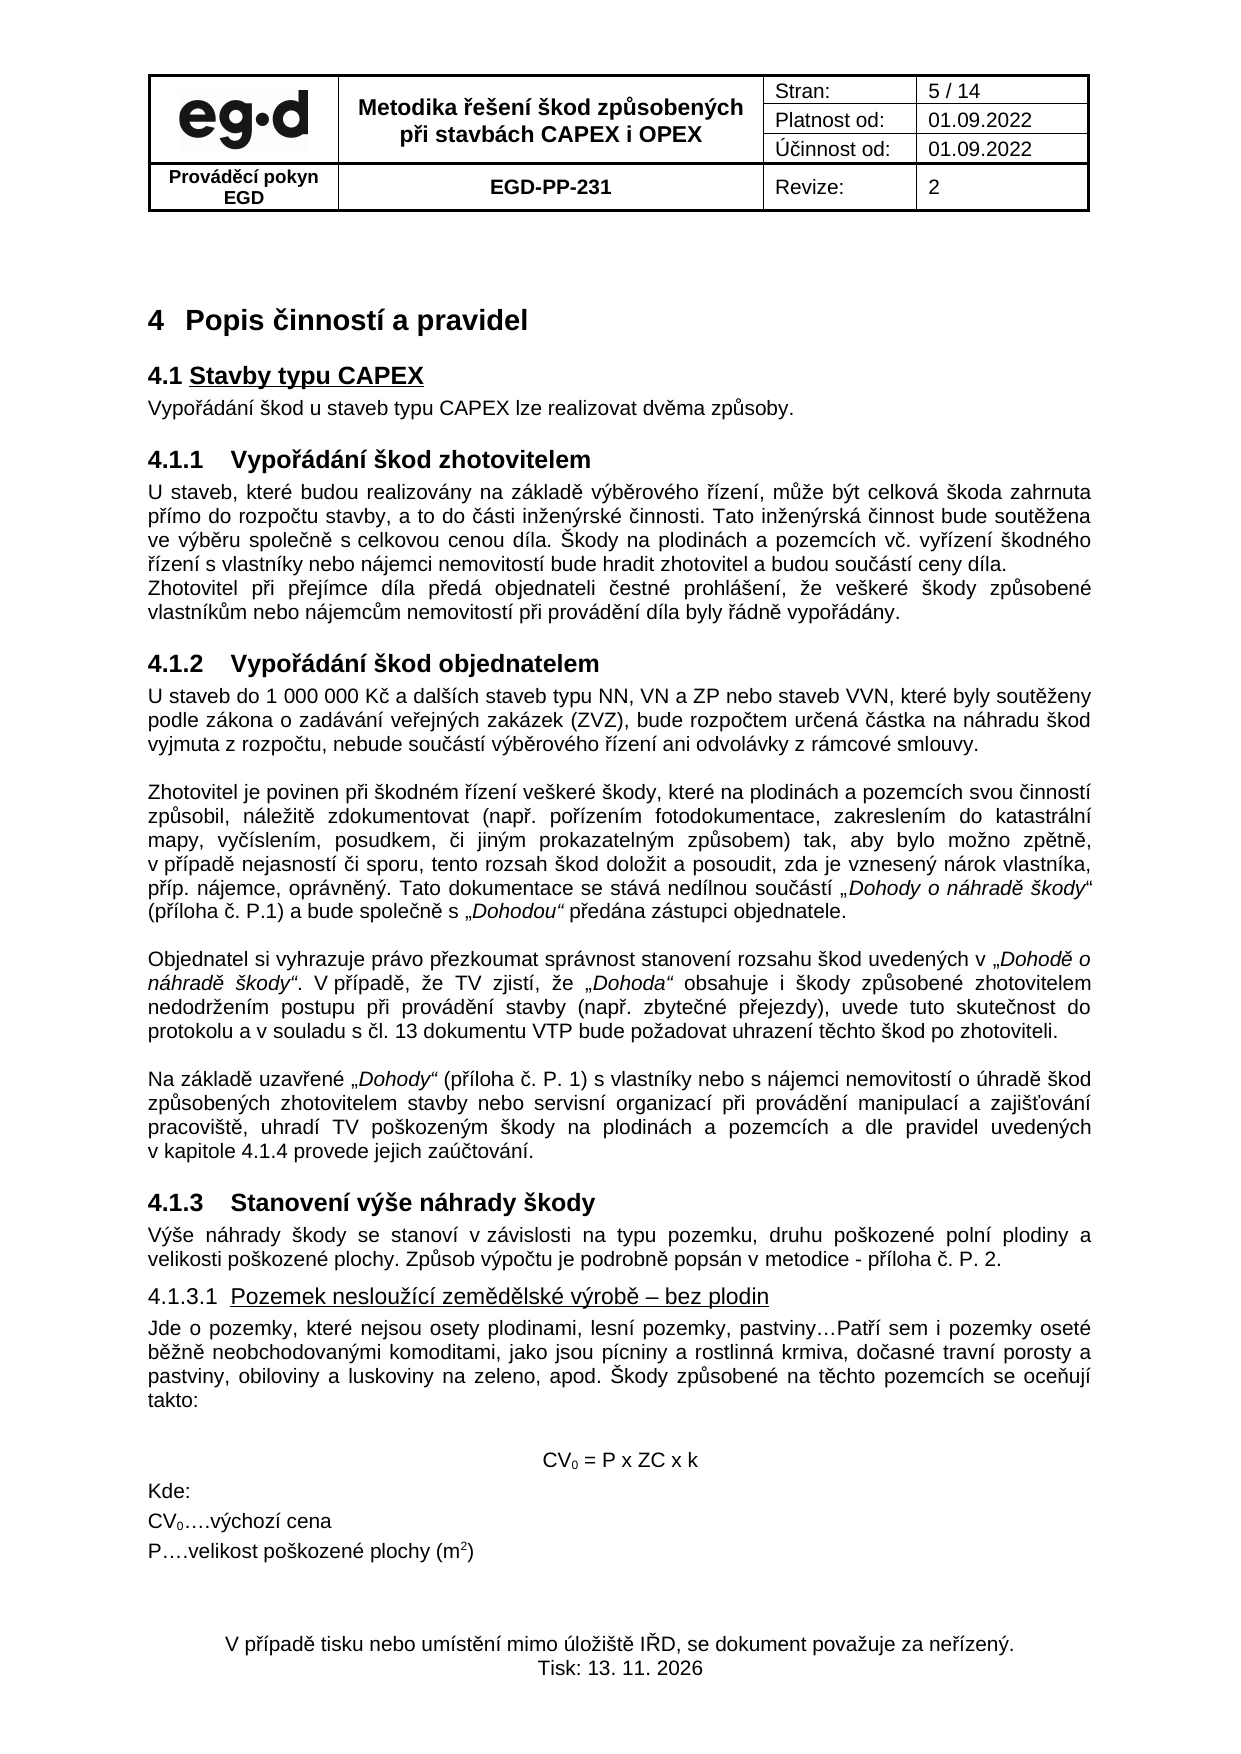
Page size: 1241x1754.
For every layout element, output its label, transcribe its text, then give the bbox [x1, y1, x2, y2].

text Jde o pozemky, které nejsou osety plodinami, lesní pozemky, pastviny…Patří sem i pozemky oseté běžně neobchodovanými komoditami, jako jsou pícniny a rostlinná krmiva, dočasné travní porosty a pastviny, obiloviny a luskoviny na zeleno, apod. Škody způsobené na těchto pozemcích se oceňují takto: [148, 1316, 1092, 1412]
list Na základě uzavřené „Dohody“ (příloha č. P. 1) s vlastníky nebo s nájemci nemovitostí o úhradě škod způsobených zhotovitelem stavby nebo servisní organizací při provádění manipulací a zajišťování pracoviště, uhradí TV poškozeným škody na plodinách a pozemcích a dle pravidel uvedených v kapitole 4.1.4 provede jejich zaúčtování. [148, 1067, 1092, 1163]
text Zhotovitel při přejímce díla předá objednateli čestné prohlášení, že veškeré škody způsobené vlastníkům nebo nájemcům nemovitostí při provádění díla byly řádně vypořádány. [148, 576, 1092, 624]
text Kde: [148, 1478, 1092, 1502]
text Objednatel si vyhrazuje právo přezkoumat správnost stanovení rozsahu škod uvedených v „Dohodě o náhradě škody“. V případě, že TV zjistí, že „Dohoda“ obsahuje i škody způsobené zhotovitelem nedodržením postupu při provádění stavby (např. zbytečné přejezdy), uvede tuto skutečnost do protokolu a v souladu s čl. 13 dokumentu VTP bude požadovat uhrazení těchto škod po zhotoviteli. [148, 947, 1092, 1043]
subtitle Vypořádání škod zhotovitelem [148, 445, 1092, 474]
text Zhotovitel je povinen při škodném řízení veškeré škody, které na plodinách a pozemcích svou činností způsobil, náležitě zdokumentovat (např. pořízením fotodokumentace, zakreslením do katastrální mapy, vyčíslením, posudkem, či jiným prokazatelným způsobem) tak, aby bylo možno zpětně, v případě nejasností či sporu, tento rozsah škod doložit a posoudit, zda je vznesený nárok vlastníka, příp. nájemce, oprávněný. Tato dokumentace se stává nedílnou součástí „Dohody o náhradě škody“ (příloha č. P.1) a bude společně s „Dohodou“ předána zástupci objednatele. [148, 779, 1092, 923]
subtitle Stavby typu CAPEX [148, 361, 1092, 390]
subtitle Pozemek nesloužící zemědělské výrobě – bez plodin [148, 1283, 1092, 1310]
subtitle Popis činností a pravidel [148, 302, 1092, 336]
picture [179, 90, 308, 152]
text Výše náhrady škody se stanoví v závislosti na typu pozemku, druhu poškozené polní plodiny a velikosti poškozené plochy. Způsob výpočtu je podrobně popsán v metodice - příloha č. P. 2. [148, 1223, 1092, 1271]
text Vypořádání škod u staveb typu CAPEX lze realizovat dvěma způsoby. [148, 396, 1092, 420]
text U staveb, které budou realizovány na základě výběrového řízení, může být celková škoda zahrnuta přímo do rozpočtu stavby, a to do části inženýrské činnosti. Tato inženýrská činnost bude soutěžena ve výběru společně s celkovou cenou díla. Škody na plodinách a pozemcích vč. vyřízení škodného řízení s vlastníky nebo nájemci nemovitostí bude hradit zhotovitel a budou součástí ceny díla. [148, 480, 1092, 576]
text CV0 = P x ZC x k [148, 1448, 1092, 1472]
subtitle Stanovení výše náhrady škody [148, 1188, 1092, 1217]
text CV0….výchozí cena [148, 1509, 1092, 1533]
subtitle Vypořádání škod objednatelem [148, 649, 1092, 677]
list U staveb do 1 000 000 Kč a dalších staveb typu NN, VN a ZP nebo staveb VVN, které byly soutěženy podle zákona o zadávání veřejných zakázek (ZVZ), bude rozpočtem určená částka na náhradu škod vyjmuta z rozpočtu, nebude součástí výběrového řízení ani odvolávky z rámcové smlouvy. [148, 684, 1092, 756]
text P….velikost poškozené plochy (m2) [148, 1539, 1092, 1563]
